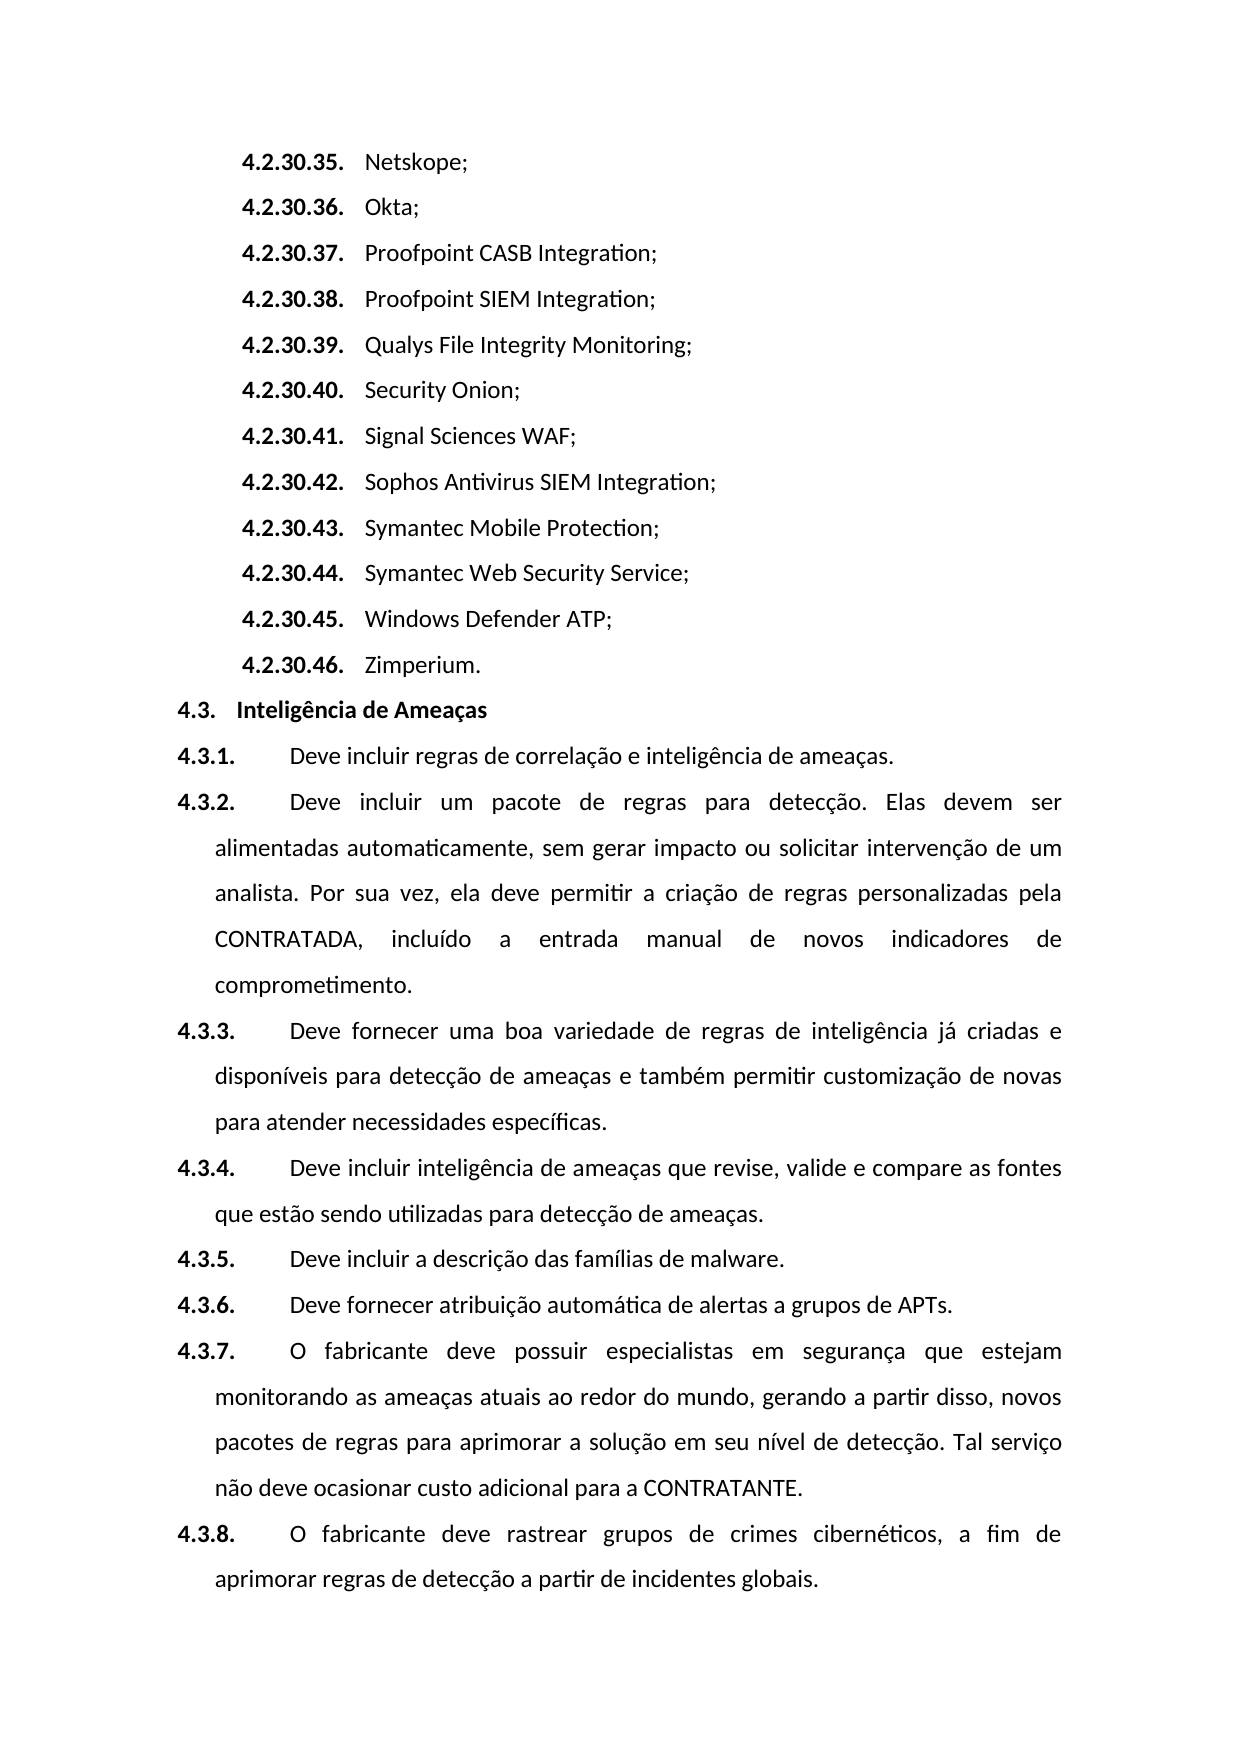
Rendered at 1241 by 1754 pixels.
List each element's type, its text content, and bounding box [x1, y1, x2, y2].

list Deve incluir inteligência de ameaças que revise, valide e compare as fontes que estão sendo utilizadas para detecção de ameaças. [177, 1152, 1063, 1228]
list Symantec Mobile Protection; [242, 512, 1176, 542]
list Deve incluir a descrição das famílias de malware. [177, 1243, 1063, 1274]
list Qualys File Integrity Monitoring; [242, 329, 1176, 359]
list Deve incluir regras de correlação e inteligência de ameaças. [177, 740, 1063, 771]
list Symantec Web Security Service; [242, 557, 1176, 588]
list Netskope; [242, 146, 1176, 176]
list Security Onion; [242, 374, 1176, 405]
list Windows Defender ATP; [242, 603, 1176, 634]
list Okta; [242, 192, 1176, 222]
list Signal Sciences WAF; [242, 420, 1176, 451]
list Proofpoint CASB Integration; [242, 237, 1176, 268]
list Inteligência de Ameaças [177, 695, 1063, 725]
list Sophos Antivirus SIEM Integration; [242, 466, 1176, 496]
list Zimperium. [242, 649, 1176, 679]
list Deve fornecer atribuição automática de alertas a grupos de APTs. [177, 1289, 1063, 1320]
list O fabricante deve possuir especialistas em segurança que estejam monitorando as ameaças atuais ao redor do mundo, gerando a partir disso, novos pacotes de regras para aprimorar a solução em seu nível de detecção. Tal serviço não deve ocasionar custo adicional para a CONTRATANTE. [177, 1335, 1063, 1503]
list Proofpoint SIEM Integration; [242, 283, 1176, 313]
list Deve incluir um pacote de regras para detecção. Elas devem ser alimentadas automaticamente, sem gerar impacto ou solicitar intervenção de um analista. Por sua vez, ela deve permitir a criação de regras personalizadas pela CONTRATADA, incluído a entrada manual de novos indicadores de comprometimento. [177, 786, 1063, 999]
list Deve fornecer uma boa variedade de regras de inteligência já criadas e disponíveis para detecção de ameaças e também permitir customização de novas para atender necessidades específicas. [177, 1015, 1063, 1137]
list O fabricante deve rastrear grupos de crimes cibernéticos, a fim de aprimorar regras de detecção a partir de incidentes globais. [177, 1518, 1063, 1594]
